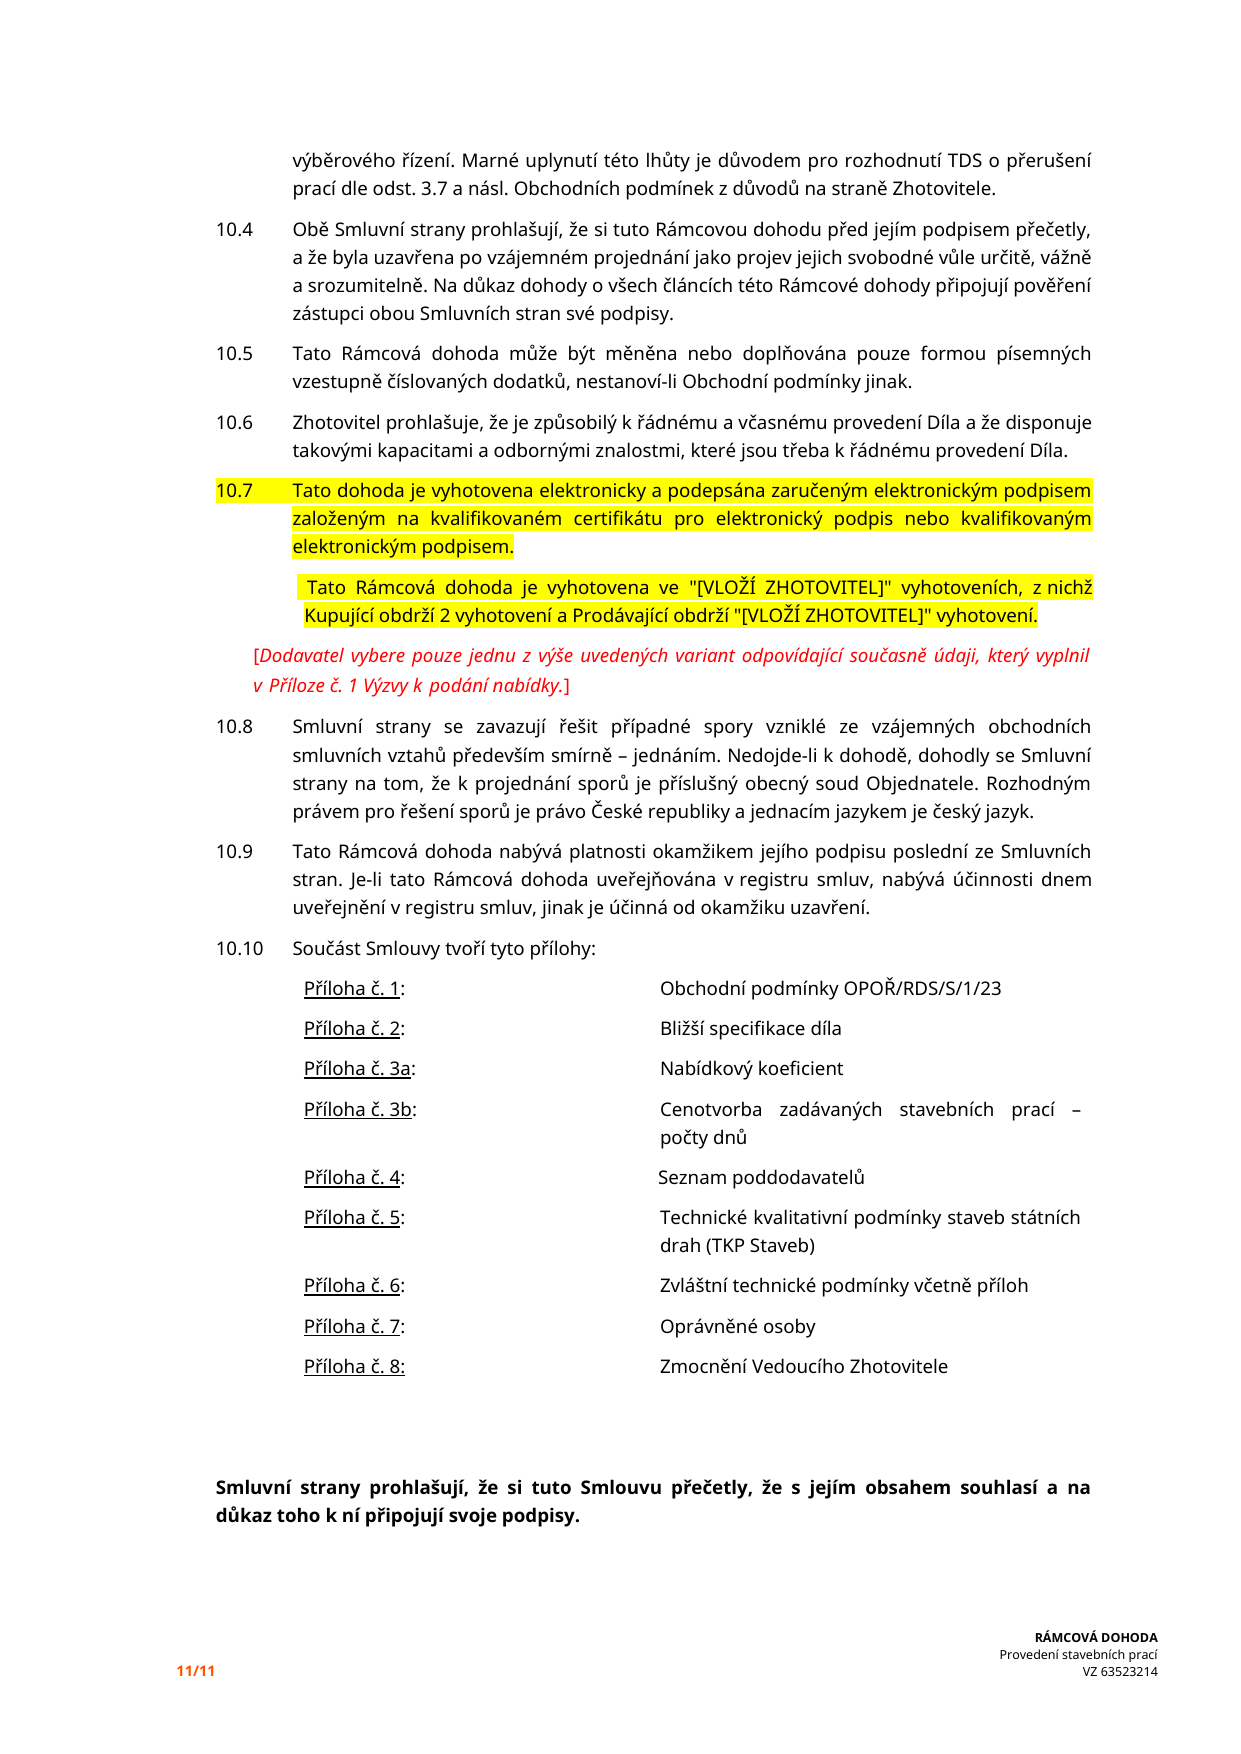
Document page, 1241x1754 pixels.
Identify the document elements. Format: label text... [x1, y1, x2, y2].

text Obě Smluvní strany prohlašují, že si tuto Rámcovou dohodu před jejím podpisem přečetly, a že byla uzavřena po vzájemném projednání jako projev jejich svobodné vůle určitě, vážně a srozumitelně. Na důkaz dohody o všech článcích této Rámcové dohody připojují pověření zástupci obou Smluvních stran své podpisy. [216, 216, 1093, 326]
text Smluvní strany prohlašují, že si tuto Smlouvu přečetly, že s jejím obsahem souhlasí a na důkaz toho k ní připojují svoje podpisy. [216, 1474, 1093, 1528]
text Smluvní strany se zavazují řešit případné spory vzniklé ze vzájemných obchodních smluvních vztahů především smírně – jednáním. Nedojde-li k dohodě, dohodly se Smluvní strany na tom, že k projednání sporů je příslušný obecný soud Objednatele. Rozhodným právem pro řešení sporů je právo České republiky a jednacím jazykem je český jazyk. [216, 714, 1093, 823]
table_cell Zmocnění Vedoucího Zhotovitele [572, 1353, 1093, 1434]
table_cell Příloha č. 3a: Příloha č. 3b: [216, 1056, 572, 1164]
table_cell Příloha č. 8: [216, 1353, 572, 1434]
table_header Příloha č. 1: [216, 976, 572, 1016]
table_cell Příloha č. 6: Příloha č. 7: [216, 1273, 572, 1353]
text Zhotovitel prohlašuje, že je způsobilý k řádnému a včasnému provedení Díla a že disponuje takovými kapacitami a odbornými znalostmi, které jsou třeba k řádnému provedení Díla. [216, 409, 1093, 463]
text Tato Rámcová dohoda může být měněna nebo doplňována pouze formou písemných vzestupně číslovaných dodatků, nestanoví-li Obchodní podmínky jinak. [216, 341, 1093, 394]
text Tato Rámcová dohoda nabývá platnosti okamžikem jejího podpisu poslední ze Smluvních stran. Je-li tato Rámcová dohoda uveřejňována v registru smluv, nabývá účinnosti dnem uveřejnění v registru smluv, jinak je účinná od okamžiku uzavření. [216, 838, 1093, 920]
table_cell Příloha č. 4: [216, 1164, 572, 1204]
table_header Obchodní podmínky OPOŘ/RDS/S/1/23 [572, 976, 1093, 1016]
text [216, 147, 1093, 201]
table_cell Technické kvalitativní podmínky staveb státních drah (TKP Staveb) [572, 1205, 1093, 1273]
table_cell Příloha č. 5: [216, 1205, 572, 1273]
table_cell Nabídkový koeficient Cenotvorba zadávaných stavebních prací – počty dnů [572, 1056, 1093, 1164]
list Tato Rámcová dohoda je vyhotovena ve "[VLOŽÍ ZHOTOVITEL]" vyhotoveních, z nichž Kupující obdrží 2 vyhotovení a Prodávající obdrží "[VLOŽÍ ZHOTOVITEL]" vyhotovení. [297, 600, 1093, 628]
table_cell Bližší specifikace díla [572, 1016, 1093, 1056]
table_cell Příloha č. 2: [216, 1016, 572, 1056]
table_cell Zvláštní technické podmínky včetně příloh Oprávněné osoby [572, 1273, 1093, 1353]
text Tato dohoda je vyhotovena elektronicky a podepsána zaručeným elektronickým podpisem založeným na kvalifikovaném certifikátu pro elektronický podpis nebo kvalifikovaným elektronickým podpisem. [216, 503, 1093, 559]
text [Dodavatel vybere pouze jednu z výše uvedených variant odpovídající současně údaji, který vyplnil v Příloze č. 1 Výzvy k podání nabídky.] [253, 643, 1093, 698]
text Součást Smlouvy tvoří tyto přílohy: [216, 935, 1093, 961]
table_cell Seznam poddodavatelů [572, 1164, 1093, 1204]
